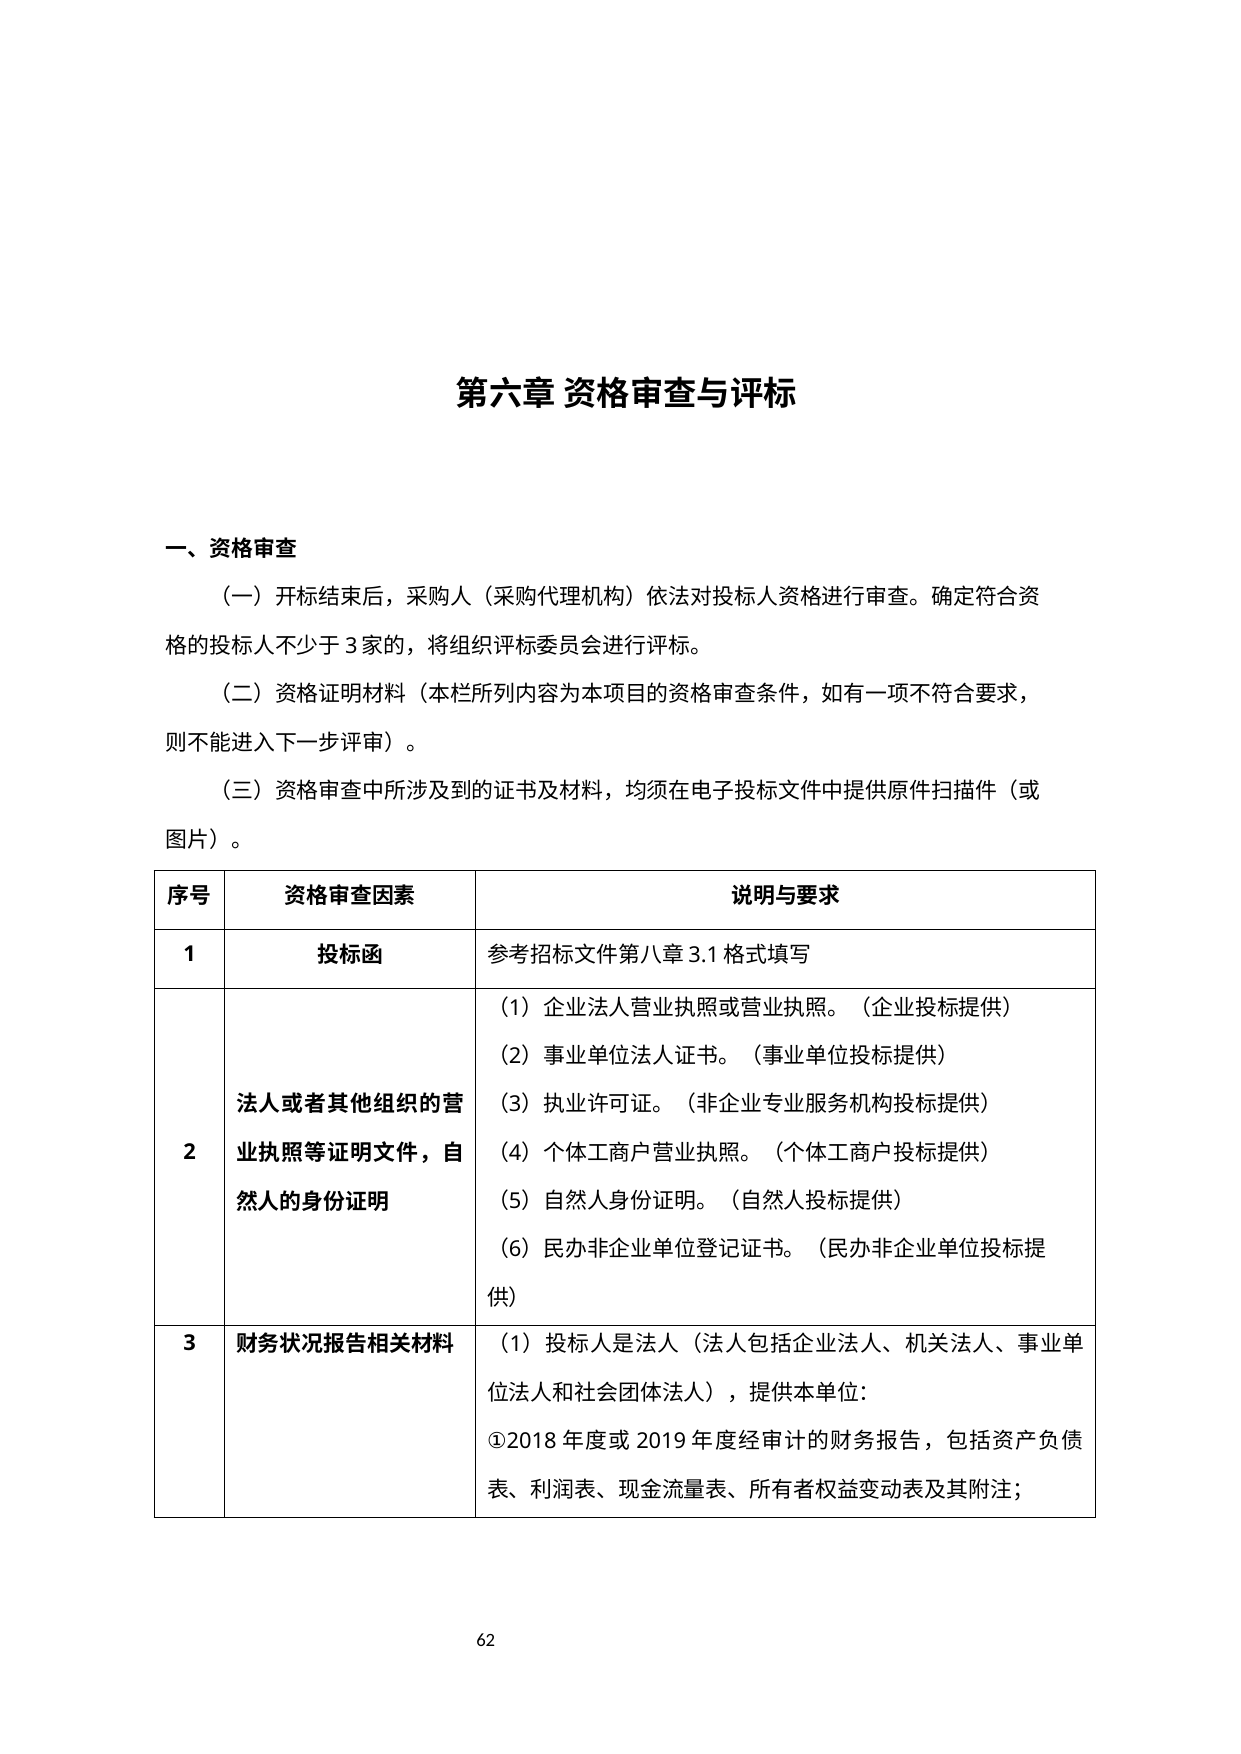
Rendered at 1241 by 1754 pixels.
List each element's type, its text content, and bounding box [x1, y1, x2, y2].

table_cell 3 [155, 1326, 224, 1517]
table_header 序号 [155, 871, 224, 929]
text 一、资格审查 [165, 531, 1087, 563]
table_cell （1）企业法人营业执照或营业执照。（企业投标提供） （2）事业单位法人证书。（事业单位投标提供） （3）执业许可证。（非企业专业服务机构投标提供） （4）个体工商户营业执照。（个体工商户投标提供） （5）自然人身份证明。（自然人投标提供） （6）民办非企业单位登记证书。（民办非企业单位投标提供） [476, 989, 1095, 1325]
table_cell 2 [155, 989, 224, 1325]
table_header 说明与要求 [476, 871, 1095, 929]
text （二）资格证明材料（本栏所列内容为本项目的资格审查条件，如有一项不符合要求，则不能进入下一步评审）。 [165, 676, 1043, 757]
table_cell 法人或者其他组织的营业执照等证明文件，自然人的身份证明 [225, 989, 475, 1325]
text （三）资格审查中所涉及到的证书及材料，均须在电子投标文件中提供原件扫描件（或图片）。 [165, 773, 1043, 854]
table_cell 投标函 [225, 930, 475, 988]
table_cell 参考招标文件第八章3.1格式填写 [476, 930, 1095, 988]
table_cell 1 [155, 930, 224, 988]
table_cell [476, 1326, 1095, 1517]
text 第六章 资格审查与评标 [165, 358, 1087, 423]
table_cell 财务状况报告相关材料 [225, 1326, 475, 1517]
text （一）开标结束后，采购人（采购代理机构）依法对投标人资格进行审查。确定符合资格的投标人不少于3家的，将组织评标委员会进行评标。 [165, 579, 1043, 660]
table_header 资格审查因素 [225, 871, 475, 929]
